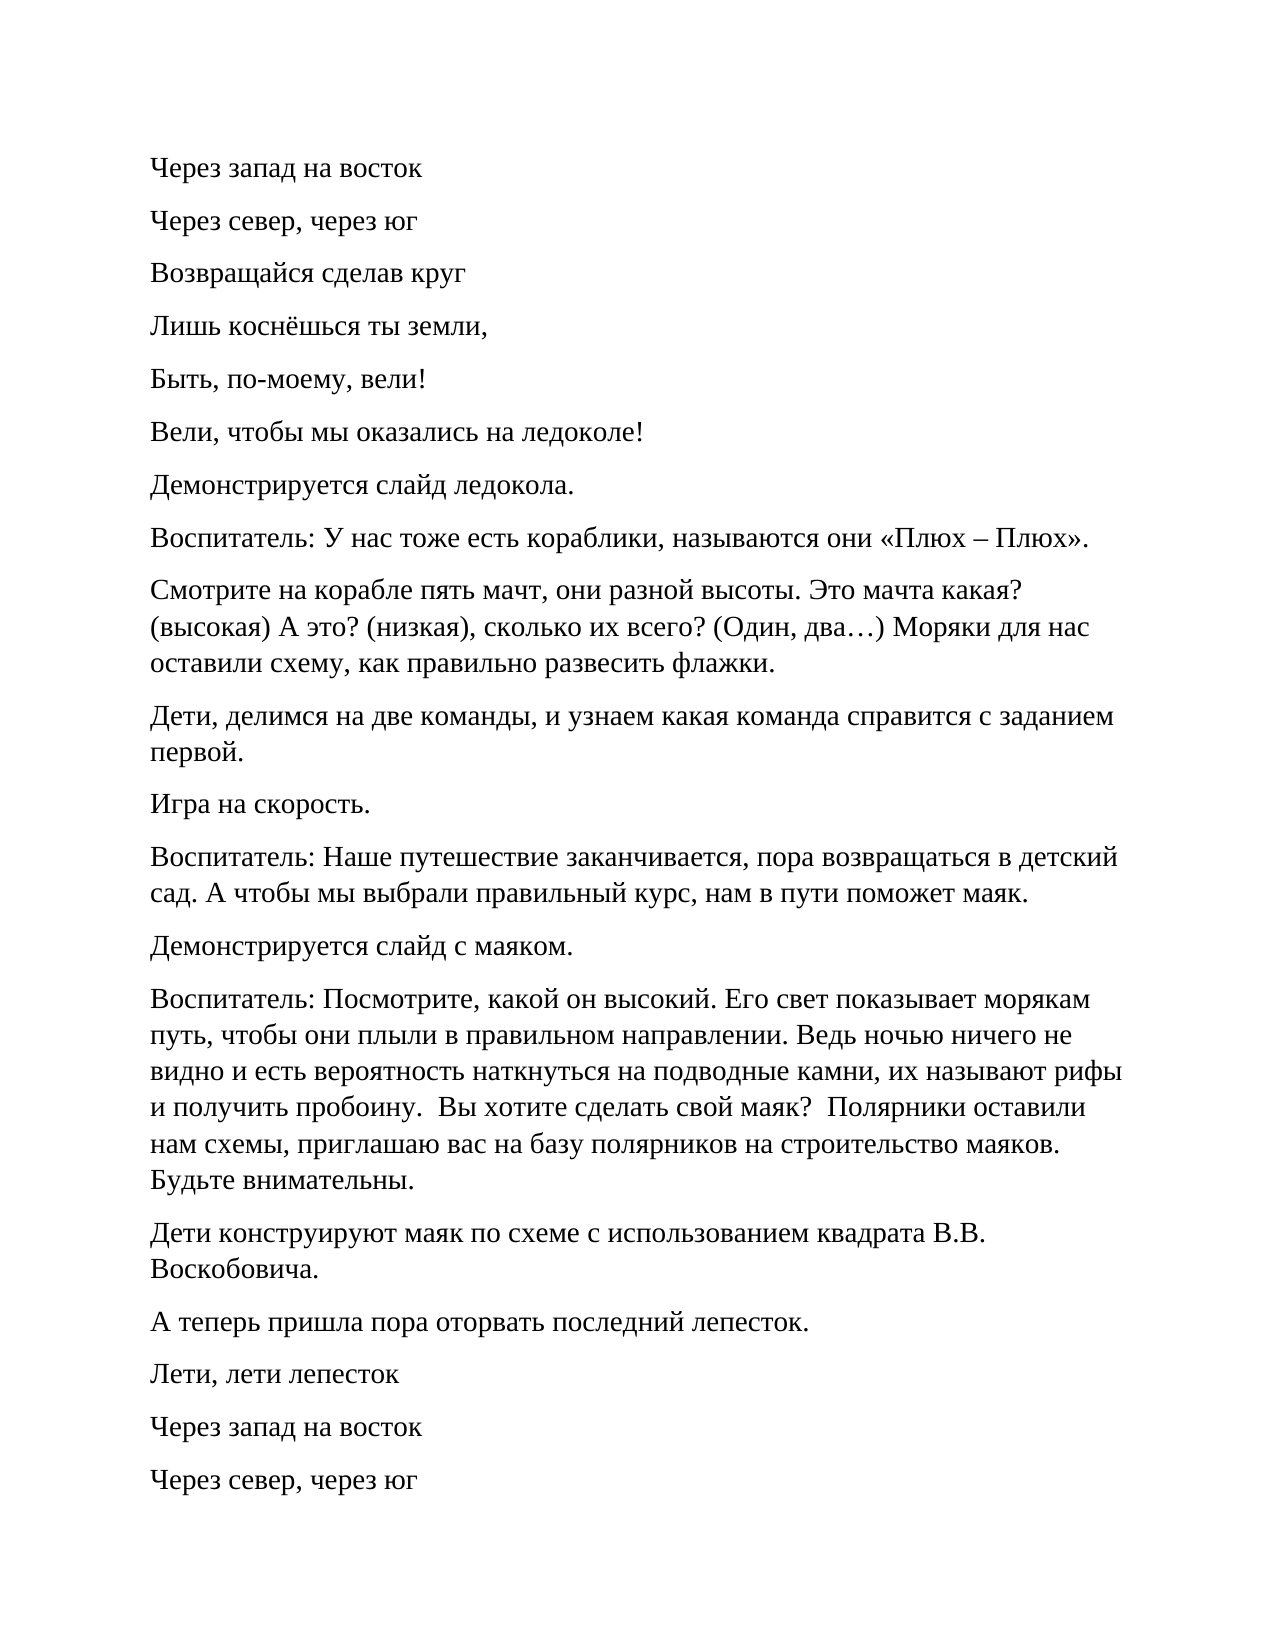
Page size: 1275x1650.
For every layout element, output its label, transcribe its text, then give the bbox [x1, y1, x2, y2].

text Демонстрируется слайд ледокола. [150, 467, 1125, 500]
text Смотрите на корабле пять мачт, они разной высоты. Это мачта какая? (высокая) А это? (низкая), сколько их всего? (Один, два…) Моряки для нас оставили схему, как правильно развесить флажки. [150, 572, 1125, 678]
text Игра на скорость. [150, 787, 1125, 820]
text Через север, через юг [150, 203, 1125, 236]
text Лишь коснёшься ты земли, [150, 308, 1125, 342]
text Возвращайся сделав круг [150, 256, 1125, 289]
text Дети, делимся на две команды, и узнаем какая команда справится с заданием первой. [150, 698, 1125, 767]
text Воспитатель: У нас тоже есть кораблики, называются они «Плюх – Плюх». [150, 520, 1125, 553]
text Через запад на восток [150, 150, 1125, 183]
text Демонстрируется слайд с маяком. [150, 928, 1125, 962]
text Через север, через юг [150, 1462, 1125, 1496]
text Воспитатель: Посмотрите, какой он высокий. Его свет показывает морякам путь, чтобы они плыли в правильном направлении. Ведь ночью ничего не видно и есть вероятность наткнуться на подводные камни, их называют рифы и получить пробоину. Вы хотите сделать свой маяк? Полярники оставили нам схемы, приглашаю вас на базу полярников на строительство маяков. Будьте внимательны. [150, 981, 1125, 1195]
text Вели, чтобы мы оказались на ледоколе! [150, 414, 1125, 448]
text Воспитатель: Наше путешествие заканчивается, пора возвращаться в детский сад. А чтобы мы выбрали правильный курс, нам в пути поможет маяк. [150, 839, 1125, 909]
text Дети конструируют маяк по схеме с использованием квадрата В.В. Воскобовича. [150, 1215, 1125, 1284]
text Через запад на восток [150, 1409, 1125, 1443]
text Лети, лети лепесток [150, 1356, 1125, 1390]
text А теперь пришла пора оторвать последний лепесток. [150, 1304, 1125, 1337]
text Быть, по-моему, вели! [150, 361, 1125, 395]
